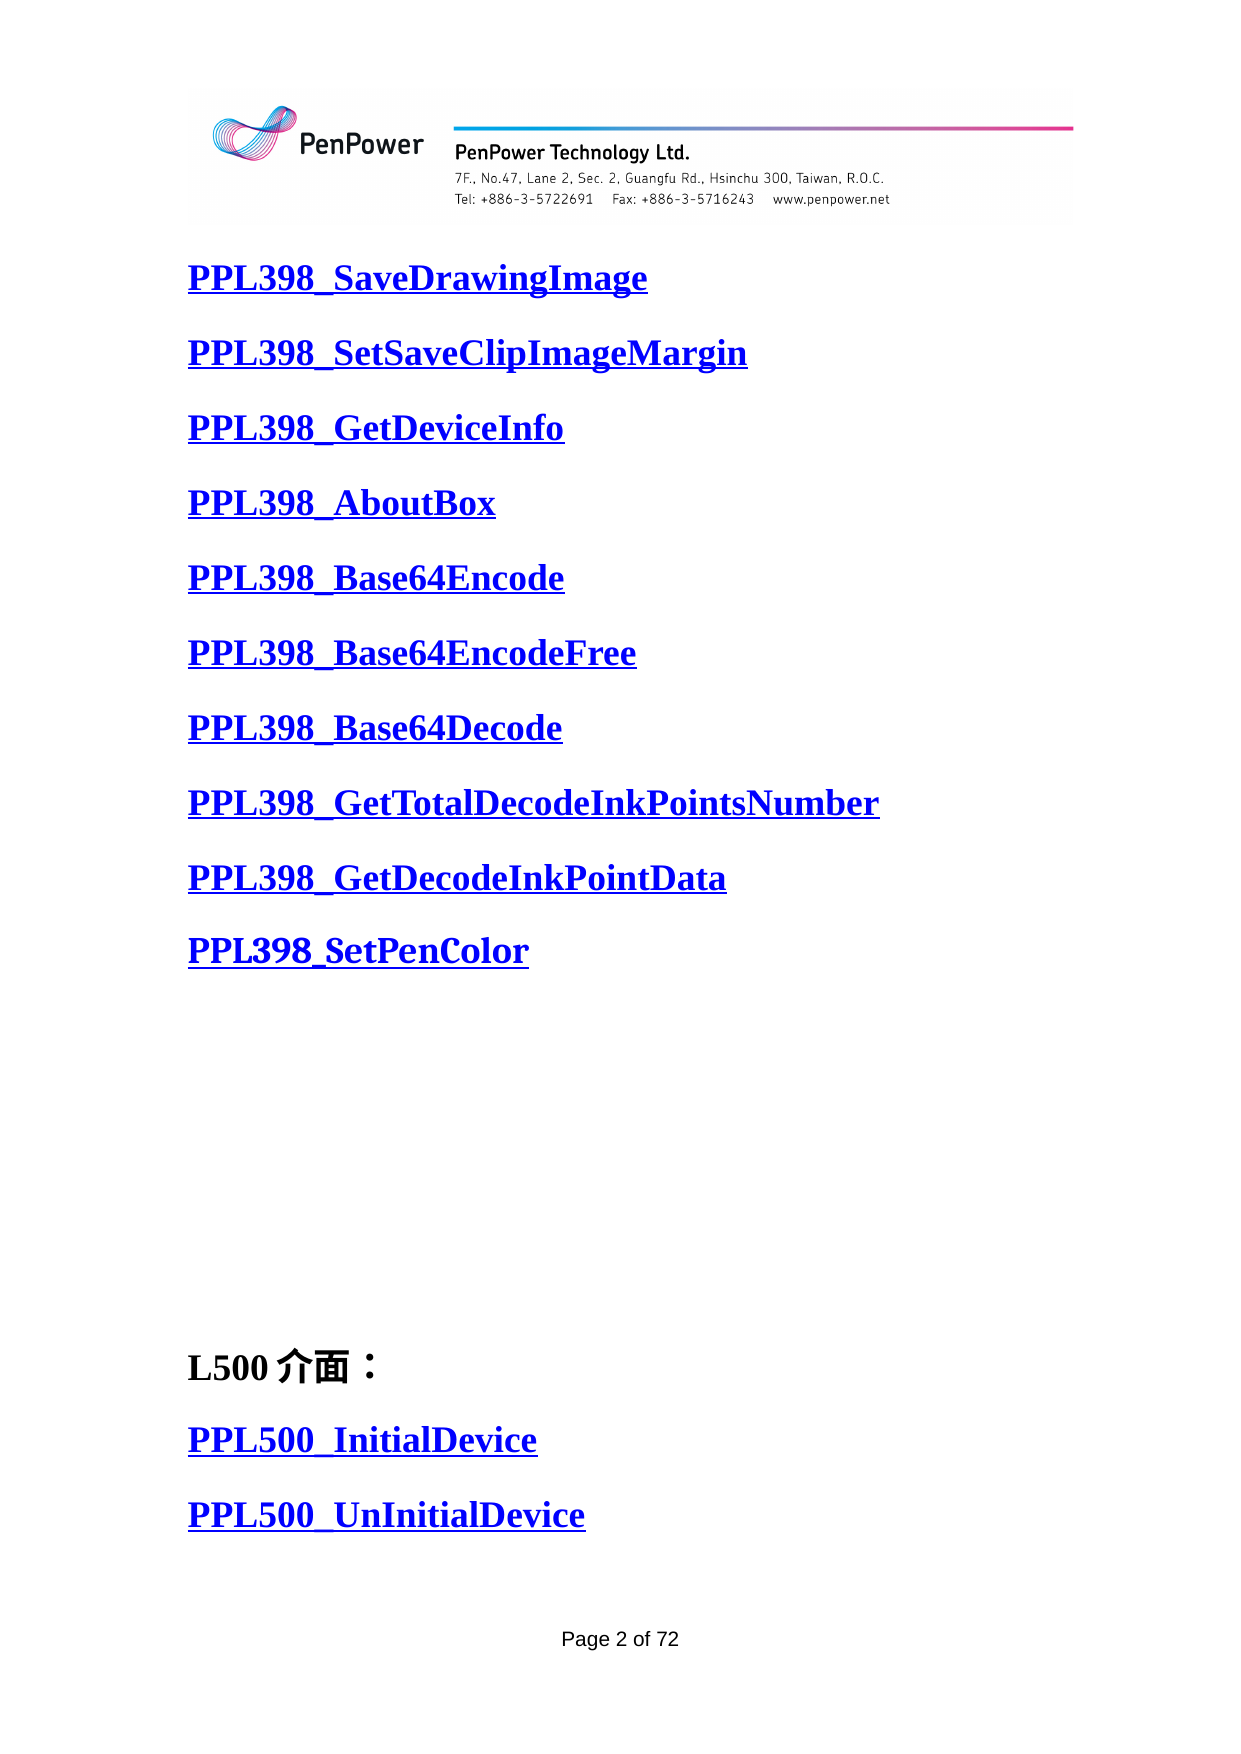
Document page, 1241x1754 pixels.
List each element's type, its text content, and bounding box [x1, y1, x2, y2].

picture [187, 88, 1074, 225]
text PPL398_GetDeviceInfo [187, 389, 1053, 464]
text PPL500_InitialDevice [187, 1402, 1053, 1477]
text PPL398_SaveDrawingImage [187, 239, 1053, 314]
text PPL398_Base64EncodeFree [187, 614, 1053, 689]
text PPL398_GetTotalDecodeInkPointsNumber [187, 764, 1053, 839]
title L500介面： [187, 1327, 1053, 1402]
title PPL398_SetPenColor [187, 914, 1053, 989]
text PPL398_SetSaveClipImageMargin [187, 314, 1053, 389]
text PPL398_Base64Decode [187, 689, 1053, 764]
text PPL398_AboutBox [187, 464, 1053, 539]
text PPL398_Base64Encode [187, 539, 1053, 614]
text PPL398_GetDecodeInkPointData [187, 839, 1053, 914]
text PPL500_UnInitialDevice [187, 1477, 1053, 1552]
